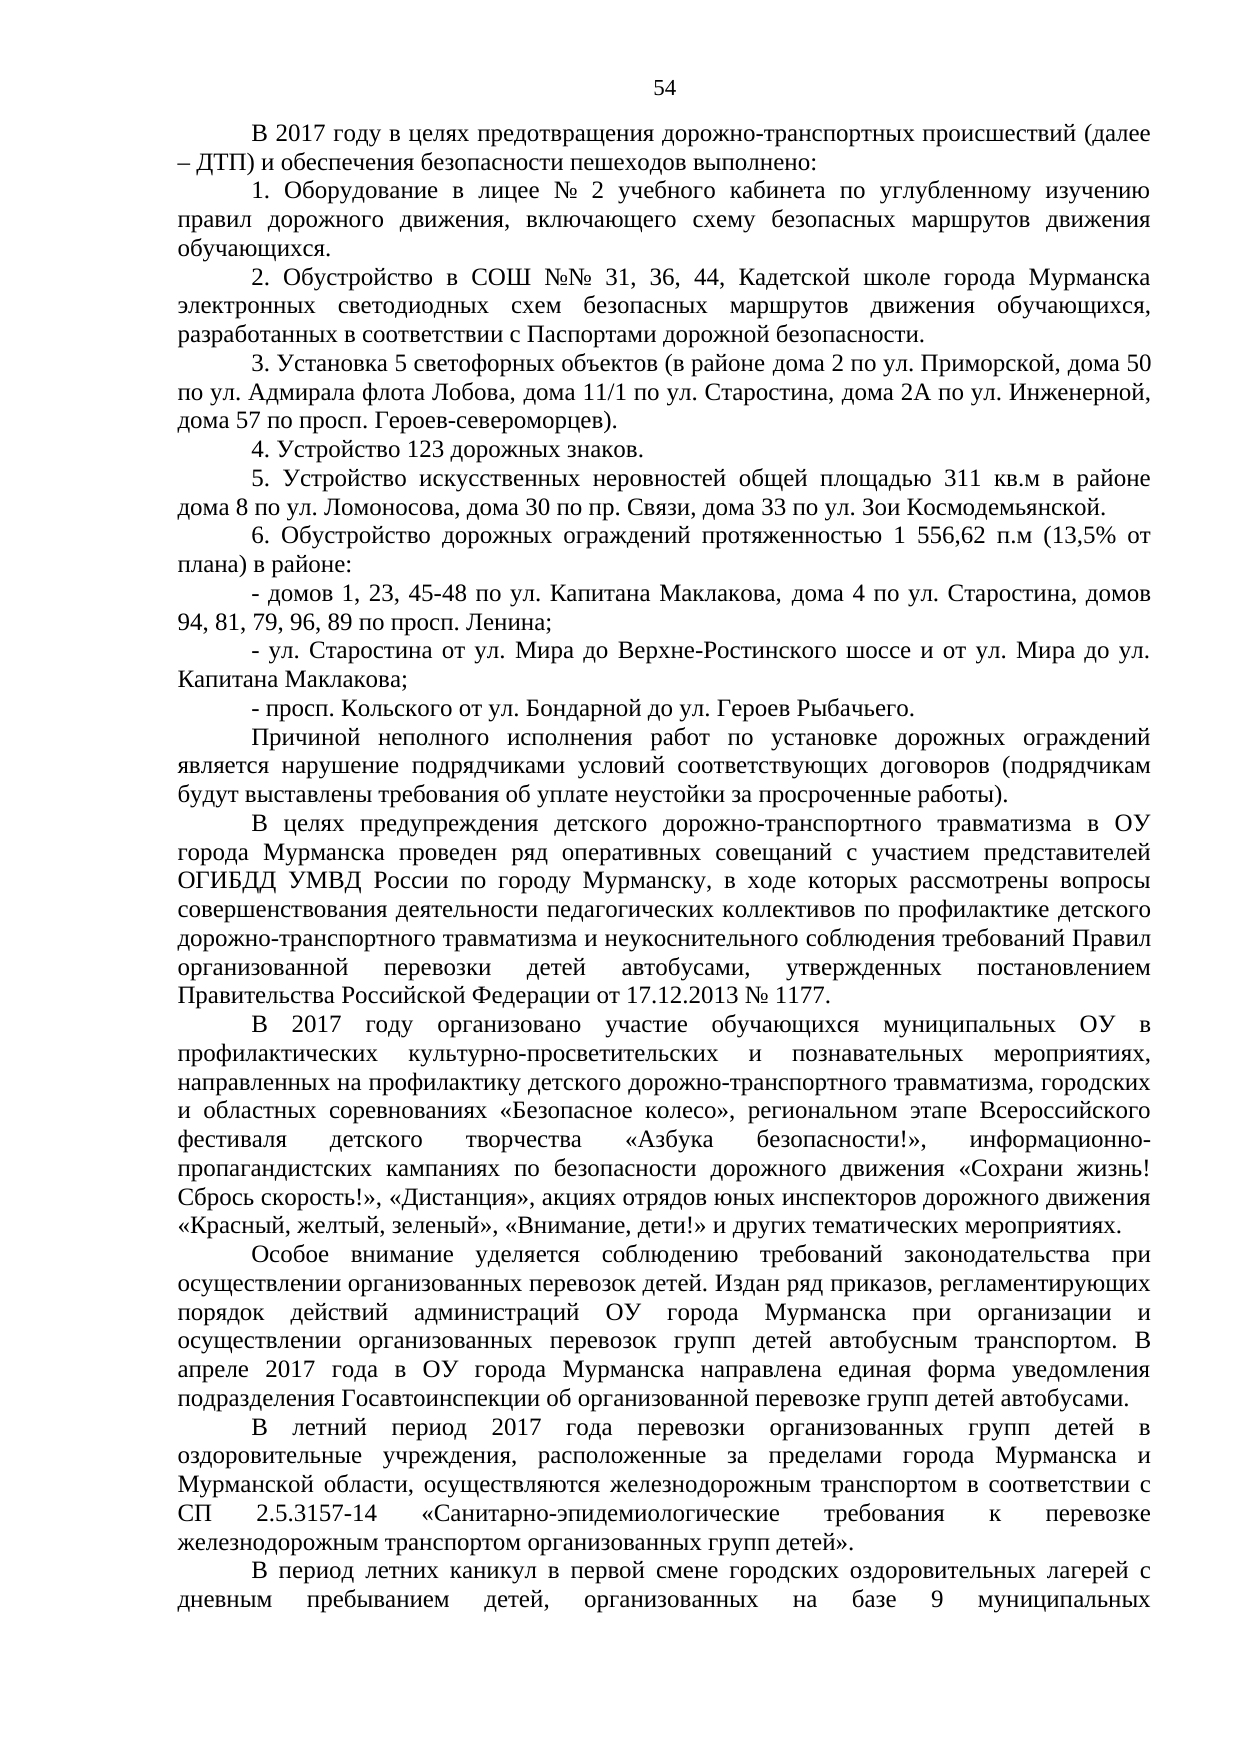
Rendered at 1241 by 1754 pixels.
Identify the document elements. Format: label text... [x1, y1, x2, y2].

text 2. Обустройство в СОШ №№ 31, 36, 44, Кадетской школе города Мурманска электронных светодиодных схем безопасных маршрутов движения обучающихся, разработанных в соответствии с Паспортами дорожной безопасности. [177, 262, 1152, 348]
text Причиной неполного исполнения работ по установке дорожных ограждений является нарушение подрядчиками условий соответствующих договоров (подрядчикам будут выставлены требования об уплате неустойки за просроченные работы). [177, 722, 1152, 808]
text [177, 1556, 1152, 1613]
text В 2017 году организовано участие обучающихся муниципальных ОУ в профилактических культурно-просветительских и познавательных мероприятиях, направленных на профилактику детского дорожно-транспортного травматизма, городских и областных соревнованиях «Безопасное колесо», региональном этапе Всероссийского фестиваля детского творчества «Азбука безопасности!», информационно-пропагандистских кампаниях по безопасности дорожного движения «Сохрани жизнь! Сбрось скорость!», «Дистанция», акциях отрядов юных инспекторов дорожного движения «Красный, желтый, зеленый», «Внимание, дети!» и других тематических мероприятиях. [177, 1009, 1152, 1239]
text - домов 1, 23, 45-48 по ул. Капитана Маклакова, дома 4 по ул. Старостина, домов 94, 81, 79, 96, 89 по просп. Ленина; [177, 578, 1152, 636]
text В летний период 2017 года перевозки организованных групп детей в оздоровительные учреждения, расположенные за пределами города Мурманска и Мурманской области, осуществляются железнодорожным транспортом в соответствии с СП 2.5.3157-14 «Санитарно-эпидемиологические требования к перевозке железнодорожным транспортом организованных групп детей». [177, 1412, 1152, 1556]
text - ул. Старостина от ул. Мира до Верхне-Ростинского шоссе и от ул. Мира до ул. Капитана Маклакова; [177, 636, 1152, 693]
text 6. Обустройство дорожных ограждений протяженностью 1 556,62 п.м (13,5% от плана) в районе: [177, 521, 1152, 578]
text 5. Устройство искусственных неровностей общей площадью 311 кв.м в районе дома 8 по ул. Ломоносова, дома 30 по пр. Связи, дома 33 по ул. Зои Космодемьянской. [177, 463, 1152, 521]
text - просп. Кольского от ул. Бондарной до ул. Героев Рыбачьего. [177, 693, 1152, 722]
text В 2017 году в целях предотвращения дорожно-транспортных происшествий (далее – ДТП) и обеспечения безопасности пешеходов выполнено: [177, 118, 1152, 176]
text В целях предупреждения детского дорожно-транспортного травматизма в ОУ города Мурманска проведен ряд оперативных совещаний с участием представителей ОГИБДД УМВД России по городу Мурманску, в ходе которых рассмотрены вопросы совершенствования деятельности педагогических коллективов по профилактике детского дорожно-транспортного травматизма и неукоснительного соблюдения требований Правил организованной перевозки детей автобусами, утвержденных постановлением Правительства Российской Федерации от 17.12.2013 № 1177. [177, 808, 1152, 1009]
text 1. Оборудование в лицее № 2 учебного кабинета по углубленному изучению правил дорожного движения, включающего схему безопасных маршрутов движения обучающихся. [177, 176, 1152, 262]
text Особое внимание уделяется соблюдению требований законодательства при осуществлении организованных перевозок детей. Издан ряд приказов, регламентирующих порядок действий администраций ОУ города Мурманска при организации и осуществлении организованных перевозок групп детей автобусным транспортом. В апреле 2017 года в ОУ города Мурманска направлена единая форма уведомления подразделения Госавтоинспекции об организованной перевозке групп детей автобусами. [177, 1239, 1152, 1412]
text 3. Установка 5 светофорных объектов (в районе дома 2 по ул. Приморской, дома 50 по ул. Адмирала флота Лобова, дома 11/1 по ул. Старостина, дома 2А по ул. Инженерной, дома 57 по просп. Героев-североморцев). [177, 348, 1152, 434]
text 4. Устройство 123 дорожных знаков. [177, 434, 1152, 463]
